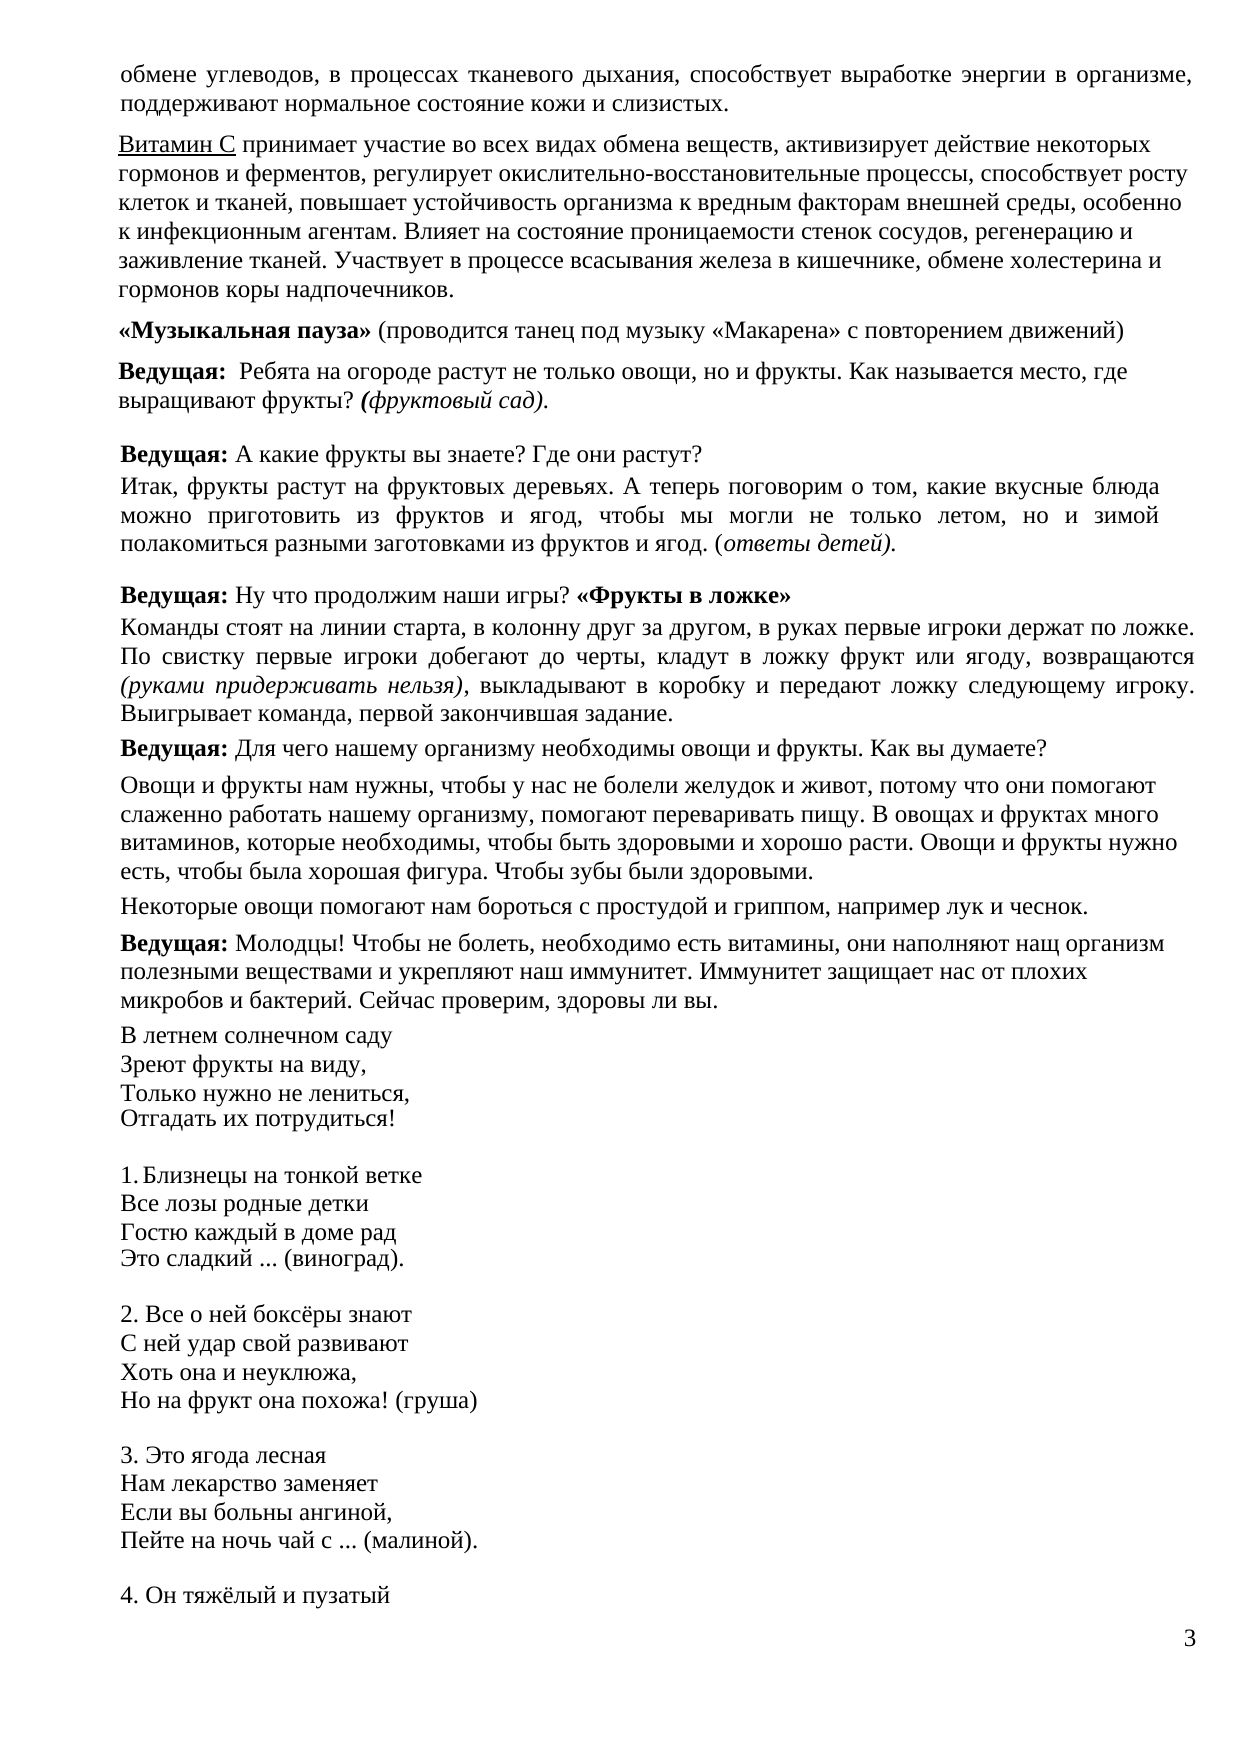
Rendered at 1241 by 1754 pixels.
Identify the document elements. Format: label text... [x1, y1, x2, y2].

text Некоторые овощи помогают нам бороться с простудой и гриппом, например лук и чеснок. [120, 894, 1196, 919]
text 3. Это ягода лесная [120, 1443, 1196, 1468]
text Гостю каждый в доме рад [120, 1217, 1196, 1246]
text В летнем солнечном саду [120, 1021, 1196, 1049]
text 4. Он тяжёлый и пузатый [120, 1583, 1196, 1608]
text Все лозы родные детки [120, 1189, 1196, 1217]
text «Музыкальная пауза» (проводится танец под музыку «Макарена» с повторением движений) [118, 315, 1194, 344]
text Это сладкий ... (виноград). [120, 1246, 1196, 1271]
text Витамин С принимает участие во всех видах обмена веществ, активизирует действие некоторых гормонов и ферментов, регулирует окислительно-восстановительные процессы, способствует росту клеток и тканей, повышает устойчивость организма к вредным факторам внешней среды, особенно к инфекционным агентам. Влияет на состояние проницаемости стенок сосудов, регенерацию и заживление тканей. Участвует в процессе всасывания железа в кишечнике, обмене холестерина и гормонов коры надпочечников. [118, 129, 1194, 303]
text Овощи и фрукты нам нужны, чтобы у нас не болели желудок и живот, потому что они помогают слаженно работать нашему организму, помогают переваривать пищу. В овощах и фруктах много витаминов, которые необходимы, чтобы быть здоровыми и хорошо расти. Овощи и фрукты нужно есть, чтобы была хорошая фигура. Чтобы зубы были здоровыми. [120, 770, 1196, 885]
text С ней удар свой развивают [120, 1328, 1196, 1357]
text Ведущая: А какие фрукты вы знаете? Где они растут? [120, 427, 1196, 471]
text Хоть она и неуклюжа, [120, 1357, 1196, 1386]
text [120, 59, 1194, 117]
text Если вы больны ангиной, [120, 1497, 1196, 1526]
text Ведущая: Для чего нашему организму необходимы овощи и фрукты. Как вы думаете? [228, 737, 1196, 762]
text Нам лекарство заменяет [120, 1468, 1196, 1497]
text Ведущая: Ребята на огороде растут не только овощи, но и фрукты. Как называется место, где выращивают фрукты? (фруктовый сад). [118, 357, 1194, 414]
text Отгадать их потрудиться! [120, 1107, 1196, 1132]
text Зреют фрукты на виду, [120, 1049, 1196, 1078]
text Ведущая: Ну что продолжим наши игры? «Фрукты в ложке» [120, 567, 1196, 613]
text Но на фрукт она похожа! (груша) [120, 1386, 1196, 1415]
list Все о ней боксёры знают [120, 1300, 1196, 1328]
text Ведущая: Молодцы! Чтобы не болеть, необходимо есть витамины, они наполняют нащ организм полезными веществами и укрепляют наш иммунитет. Иммунитет защищает нас от плохих микробов и бактерий. Сейчас проверим, здоровы ли вы. [120, 928, 1196, 1014]
text Пейте на ночь чай с ... (малиной). [120, 1526, 1196, 1555]
text Только нужно не лениться, [120, 1078, 1196, 1107]
text Команды стоят на линии старта, в колонну друг за другом, в руках первые игроки держат по ложке. По свистку первые игроки добегают до черты, кладут в ложку фрукт или ягоду, возвращаются (руками придерживать нельзя), выкладывают в коробку и передают ложку следующему игроку. Выигрывает команда, первой закончившая задание. [120, 613, 1196, 728]
text Итак, фрукты растут на фруктовых деревьях. А теперь поговорим о том, какие вкусные блюда можно приготовить из фруктов и ягод, чтобы мы могли не только летом, но и зимой полакомиться разными заготовками из фруктов и ягод. (ответы детей). [120, 471, 1161, 558]
list Близнецы на тонкой ветке [120, 1160, 1196, 1189]
